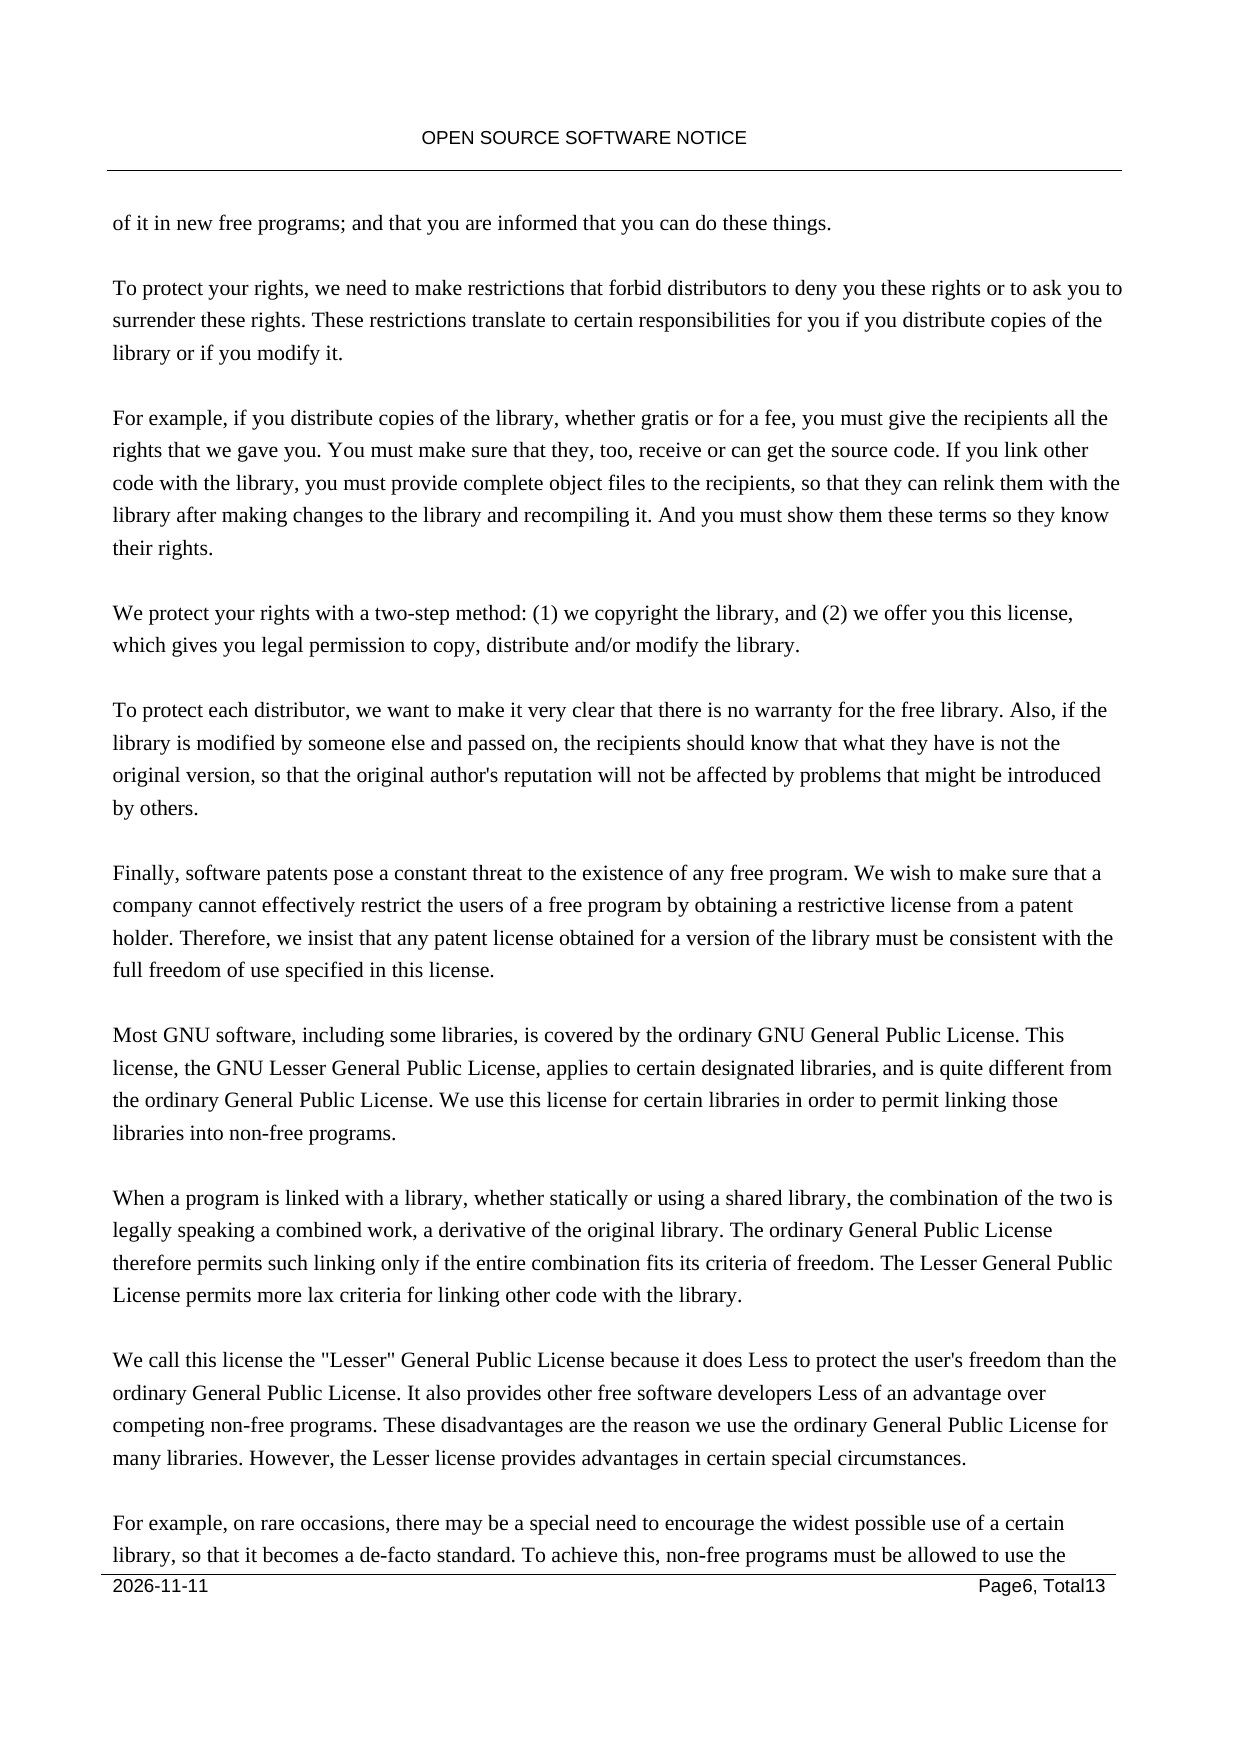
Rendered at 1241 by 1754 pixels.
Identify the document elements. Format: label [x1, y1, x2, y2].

text [112, 206, 1128, 1571]
